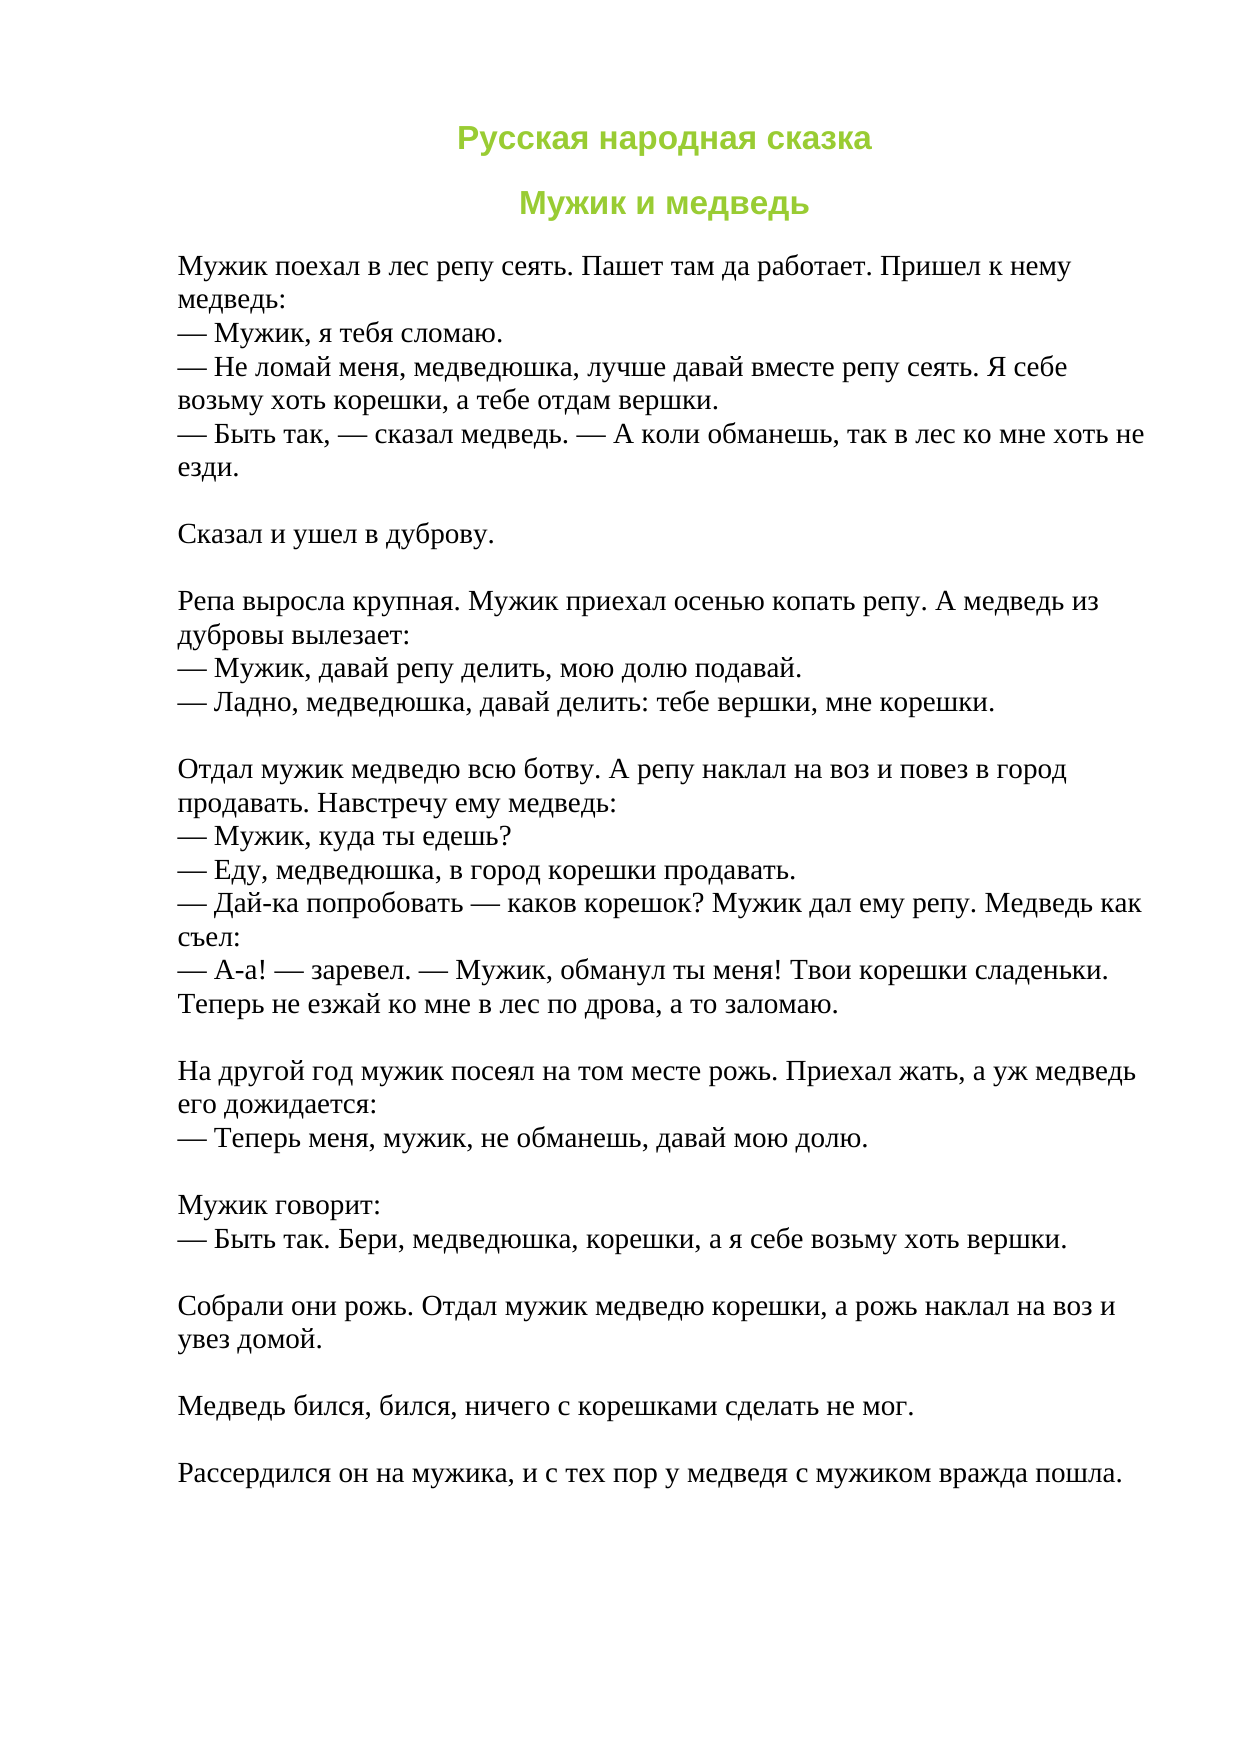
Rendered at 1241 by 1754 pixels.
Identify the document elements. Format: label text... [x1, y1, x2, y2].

text Русская народная сказка [177, 118, 1152, 157]
text Мужик поехал в лес репу сеять. Пашет там да работает. Пришел к нему медведь: — Мужик, я тебя сломаю. — Не ломай меня, медведюшка, лучше давай вместе репу сеять. Я себе возьму хоть корешки, а тебе отдам вершки. — Быть так, — сказал медведь. — А коли обманешь, так в лес ко мне хоть не езди. Сказал и ушел в дуброву. Репа выросла крупная. Мужик приехал осенью копать репу. А медведь из дубровы вылезает: — Мужик, давай репу делить, мою долю подавай. — Ладно, медведюшка, давай делить: тебе вершки, мне корешки. Отдал мужик медведю всю ботву. А репу наклал на воз и повез в город продавать. Навстречу ему медведь: — Мужик, куда ты едешь? — Еду, медведюшка, в город корешки продавать. — Дай-ка попробовать — каков корешок? Мужик дал ему репу. Медведь как съел: — А-а! — заревел. — Мужик, обманул ты меня! Твои корешки сладеньки. Теперь не езжай ко мне в лес по дрова, а то заломаю. На другой год мужик посеял на том месте рожь. Приехал жать, а уж медведь его дожидается: — Теперь меня, мужик, не обманешь, давай мою долю. Мужик говорит: — Быть так. Бери, медведюшка, корешки, а я себе возьму хоть вершки. Собрали они рожь. Отдал мужик медведю корешки, а рожь наклал на воз и увез домой. Медведь бился, бился, ничего с корешками сделать не мог. Рассердился он на мужика, и с тех пор у медведя с мужиком вражда пошла. [177, 248, 1152, 1489]
text Мужик и медведь [177, 183, 1152, 222]
